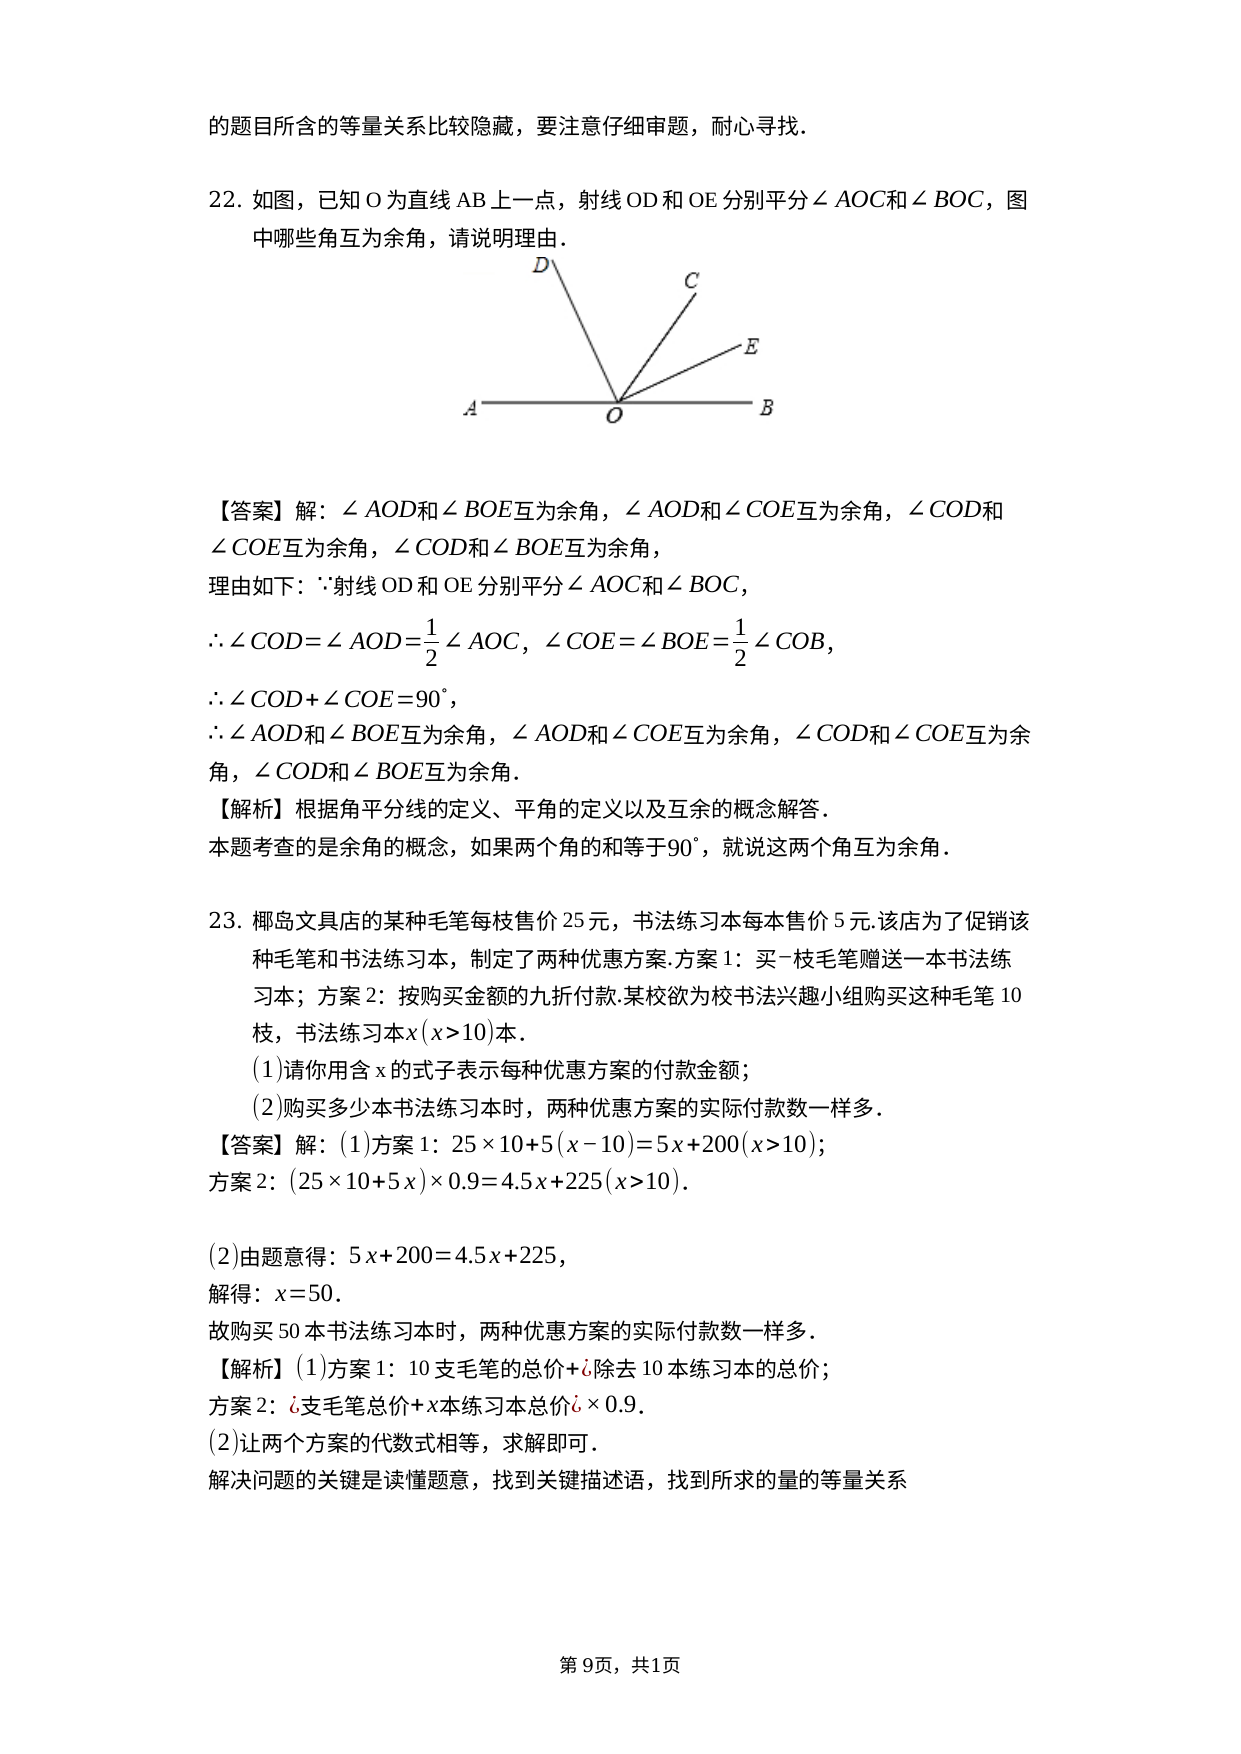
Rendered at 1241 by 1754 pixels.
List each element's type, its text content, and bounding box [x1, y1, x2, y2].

list 椰岛文具店的某种毛笔每枝售价25元，书法练习本每本售价5元该店为了促销该种毛笔和书法练习本，制定了两种优惠方案方案1：买枝毛笔赠送一本书法练习本；方案2：按购买金额的九折付款某校欲为校书法兴趣小组购买这种毛笔10枝，书法练习本本． 请你用含x的式子表示每种优惠方案的付款金额； 购买多少本书法练习本时，两种优惠方案的实际付款数一样多． [208, 904, 1032, 1123]
picture [463, 257, 778, 428]
list 【解析】根据角平分线的定义、平角的定义以及互余的概念解答． 本题考查的是余角的概念，如果两个角的和等于，就说这两个角互为余角． [208, 792, 1032, 899]
list 【答案】解：方案1：； 方案2：． 由题意得：， 解得：． 故购买50本书法练习本时，两种优惠方案的实际付款数一样多． [208, 1127, 1032, 1346]
list 如图，已知O为直线AB上一点，射线OD和OE分别平分和，图中哪些角互为余角，请说明理由． [208, 183, 1032, 253]
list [208, 108, 1032, 178]
list 【答案】解：和互为余角，和互为余角，和互为余角，和互为余角， 理由如下：射线OD和OE分别平分和， ，， ， 和互为余角，和互为余角，和互为余角，和互为余角． [208, 494, 1032, 787]
list 【解析】方案1：10支毛笔的总价除去10本练习本的总价； 方案2：支毛笔总价本练习本总价． 让两个方案的代数式相等，求解即可． 解决问题的关键是读懂题意，找到关键描述语，找到所求的量的等量关系 [208, 1351, 1032, 1533]
